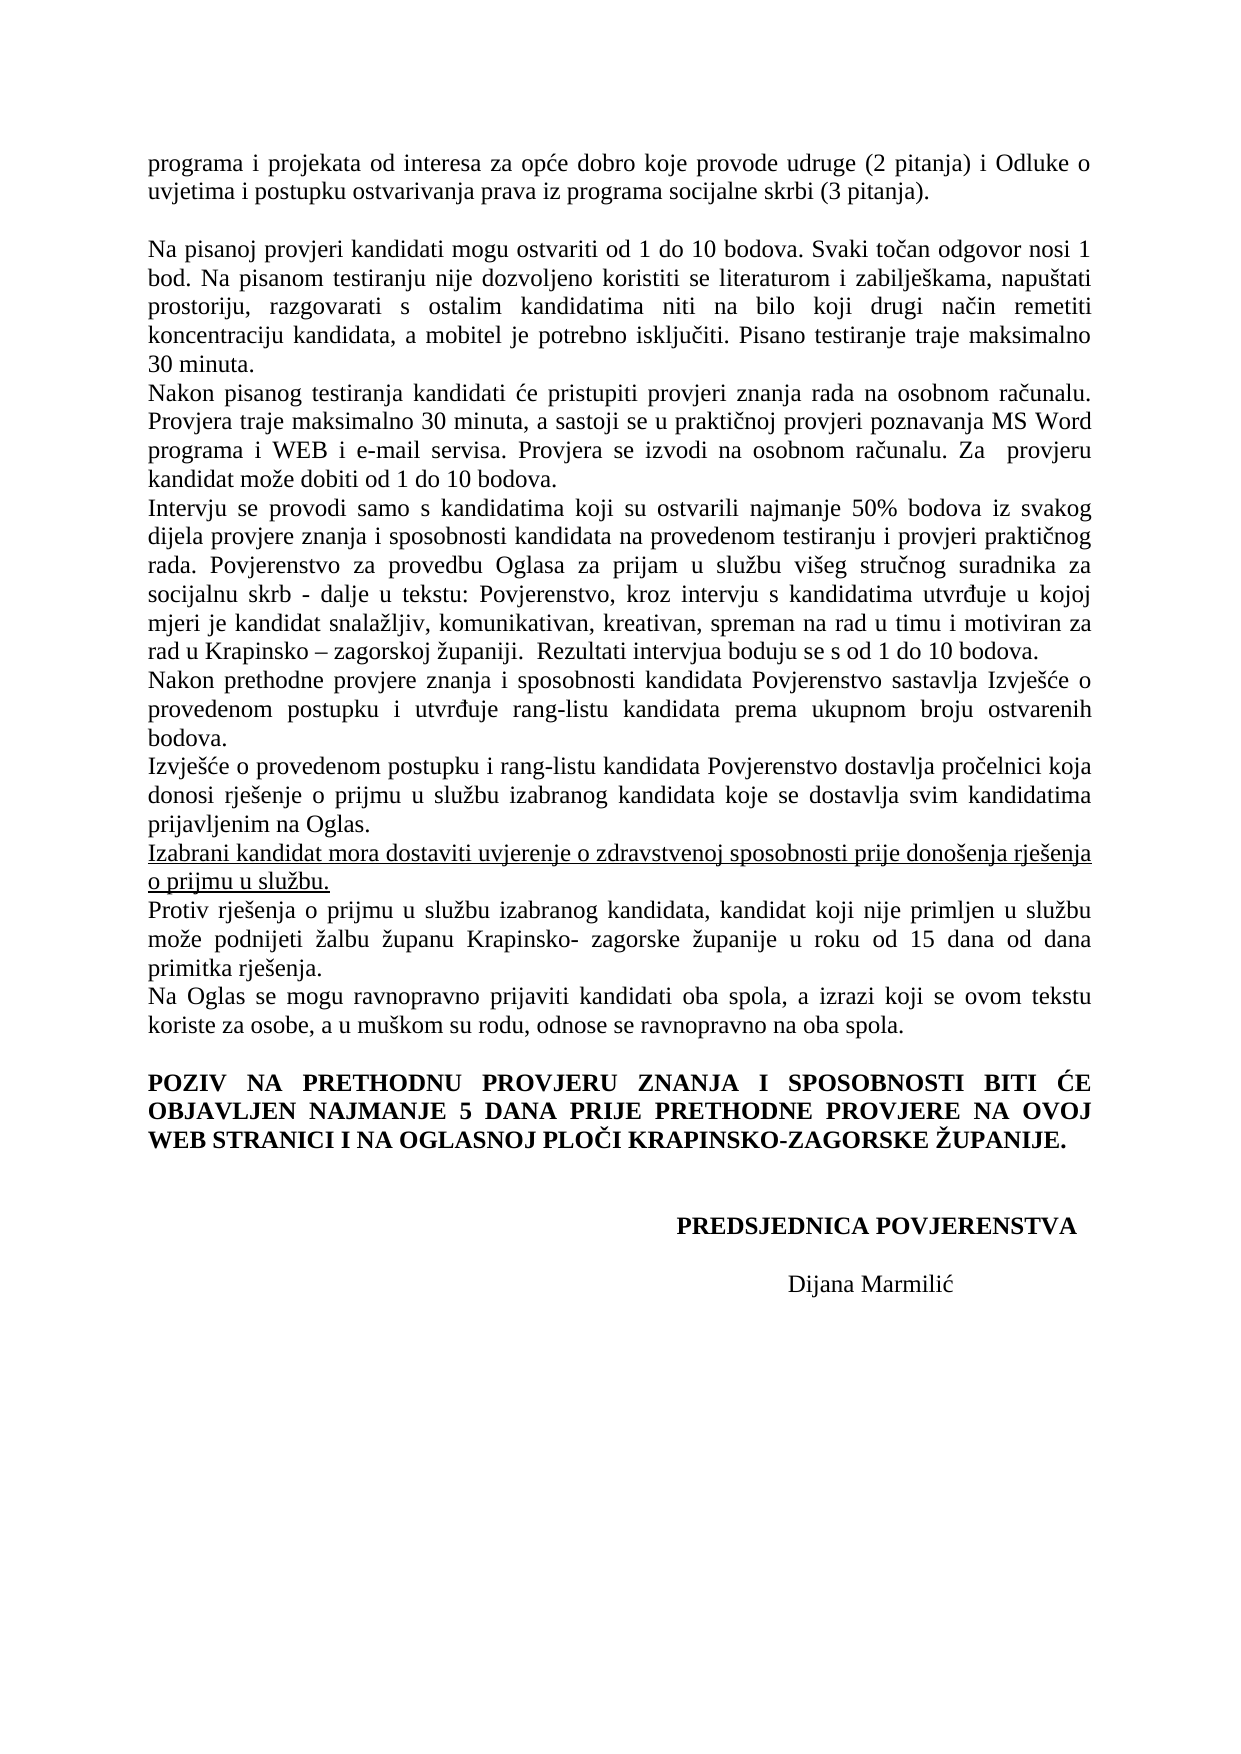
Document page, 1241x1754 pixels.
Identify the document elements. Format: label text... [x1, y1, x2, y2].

text Na Oglas se mogu ravnopravno prijaviti kandidati oba spola, a izrazi koji se ovom tekstu koriste za osobe, a u muškom su rodu, odnose se ravnopravno na oba spola. [148, 981, 1093, 1039]
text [148, 148, 1093, 205]
text POZIV NA PRETHODNU PROVJERU ZNANJA I SPOSOBNOSTI BITI ĆE OBJAVLJEN NAJMANJE 5 DANA PRIJE PRETHODNE PROVJERE NA OVOJ WEB STRANICI I NA OGLASNOJ PLOČI KRAPINSKO-ZAGORSKE ŽUPANIJE. [148, 1068, 1093, 1154]
text Na pisanoj provjeri kandidati mogu ostvariti od 1 do 10 bodova. Svaki točan odgovor nosi 1 bod. Na pisanom testiranju nije dozvoljeno koristiti se literaturom i zabilješkama, napuštati prostoriju, razgovarati s ostalim kandidatima niti na bilo koji drugi način remetiti koncentraciju kandidata, a mobitel je potrebno isključiti. Pisano testiranje traje maksimalno 30 minuta. [148, 234, 1093, 378]
text Nakon prethodne provjere znanja i sposobnosti kandidata Povjerenstvo sastavlja Izvješće o provedenom postupku i utvrđuje rang-listu kandidata prema ukupnom broju ostvarenih bodova. [148, 665, 1093, 751]
text Izabrani kandidat mora dostaviti uvjerenje o zdravstvenoj sposobnosti prije donošenja rješenja o prijmu u službu. [148, 838, 1093, 895]
text Intervju se provodi samo s kandidatima koji su ostvarili najmanje 50% bodova iz svakog dijela provjere znanja i sposobnosti kandidata na provedenom testiranju i provjeri praktičnog rada. Povjerenstvo za provedbu Oglasa za prijam u službu višeg stručnog suradnika za socijalnu skrb - dalje u tekstu: Povjerenstvo, kroz intervju s kandidatima utvrđuje u kojoj mjeri je kandidat snalažljiv, komunikativan, kreativan, spreman na rad u timu i motiviran za rad u Krapinsko – zagorskoj županiji. Rezultati intervjua boduju se s od 1 do 10 bodova. [148, 493, 1093, 665]
text Nakon pisanog testiranja kandidati će pristupiti provjeri znanja rada na osobnom računalu. Provjera traje maksimalno 30 minuta, a sastoji se u praktičnoj provjeri poznavanja MS Word programa i WEB i e-mail servisa. Provjera se izvodi na osobnom računalu. Za provjeru kandidat može dobiti od 1 do 10 bodova. [148, 378, 1093, 493]
text PREDSJEDNICA POVJERENSTVA [590, 1211, 1093, 1240]
text Izvješće o provedenom postupku i rang-listu kandidata Povjerenstvo dostavlja pročelnici koja donosi rješenje o prijmu u službu izabranog kandidata koje se dostavlja svim kandidatima prijavljenim na Oglas. [148, 751, 1093, 838]
text Dijana Marmilić [664, 1269, 1093, 1298]
text Protiv rješenja o prijmu u službu izabranog kandidata, kandidat koji nije primljen u službu može podnijeti žalbu županu Krapinsko- zagorske županije u roku od 15 dana od dana primitka rješenja. [148, 895, 1093, 981]
